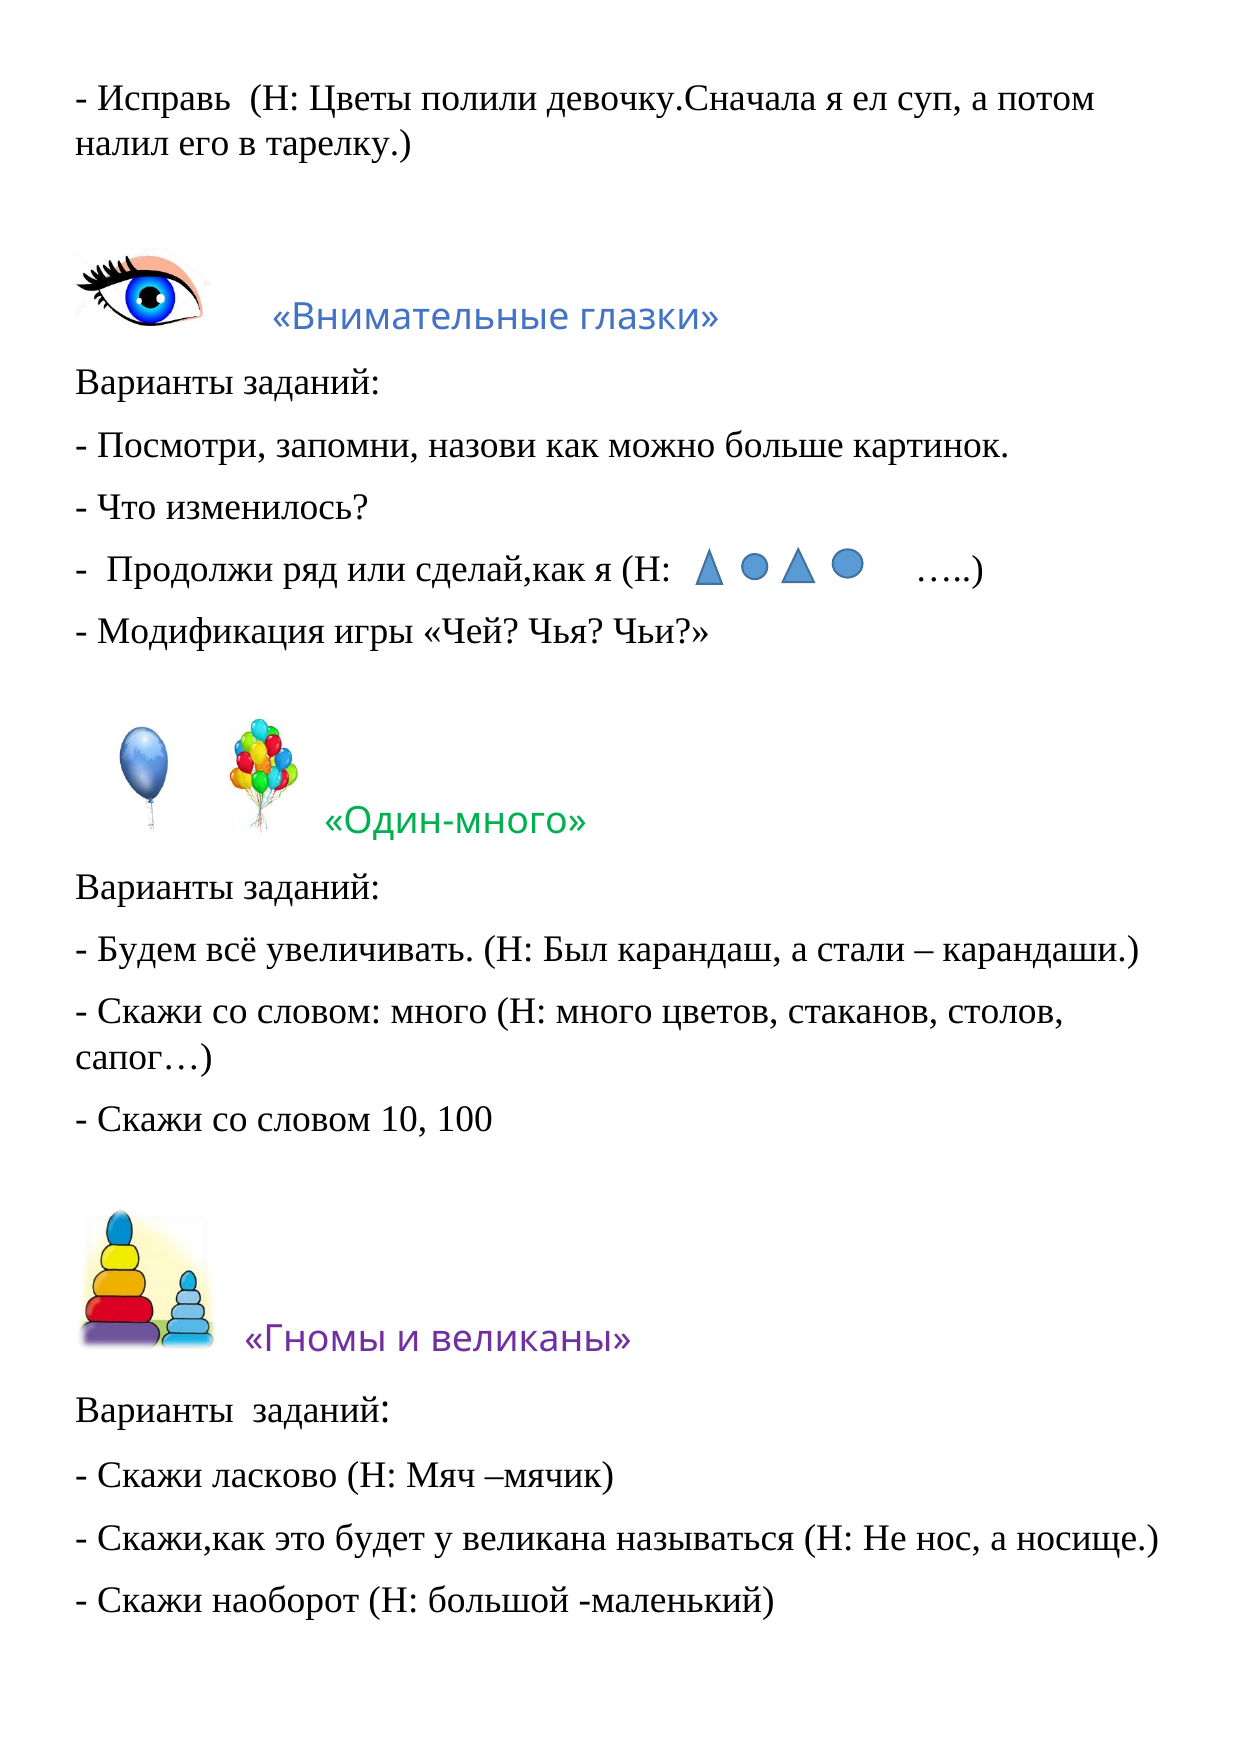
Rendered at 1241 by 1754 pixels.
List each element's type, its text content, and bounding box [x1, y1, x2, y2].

picture [117, 717, 299, 834]
text - Исправь (Н: Цветы полили девочку.Сначала я ел суп, а потом налил его в тарелку.) [75, 75, 1165, 164]
text «Внимательные глазки» [75, 248, 1165, 340]
picture [75, 1205, 219, 1352]
text Варианты заданий: [75, 864, 1165, 907]
text - Скажи со словом 10, 100 [75, 1097, 1165, 1140]
text - Скажи ласково (Н: Мяч –мячик) [75, 1453, 1165, 1496]
text - Скажи со словом: много (Н: много цветов, стаканов, столов, сапог…) [75, 989, 1165, 1078]
text «Гномы и великаны» [75, 1205, 1165, 1362]
text - Посмотри, запомни, назови как можно больше картинок. [75, 422, 1165, 465]
text «Один-много» [75, 717, 1165, 844]
text Варианты заданий: [75, 360, 1165, 403]
text - Будем всё увеличивать. (Н: Был карандаш, а стали – карандаши.) [75, 927, 1165, 970]
text - Модификация игры «Чей? Чья? Чьи?» [75, 609, 1165, 652]
text - Скажи наоборот (Н: большой -маленький) [75, 1577, 1165, 1621]
text Варианты заданий: [75, 1382, 1165, 1433]
text - Продолжи ряд или сделай,как я (Н: …..) [75, 547, 1165, 590]
text - Скажи,как это будет у великана называться (Н: Не нос, а носище.) [75, 1515, 1165, 1558]
text - Что изменилось? [75, 484, 1165, 527]
picture [75, 248, 213, 329]
